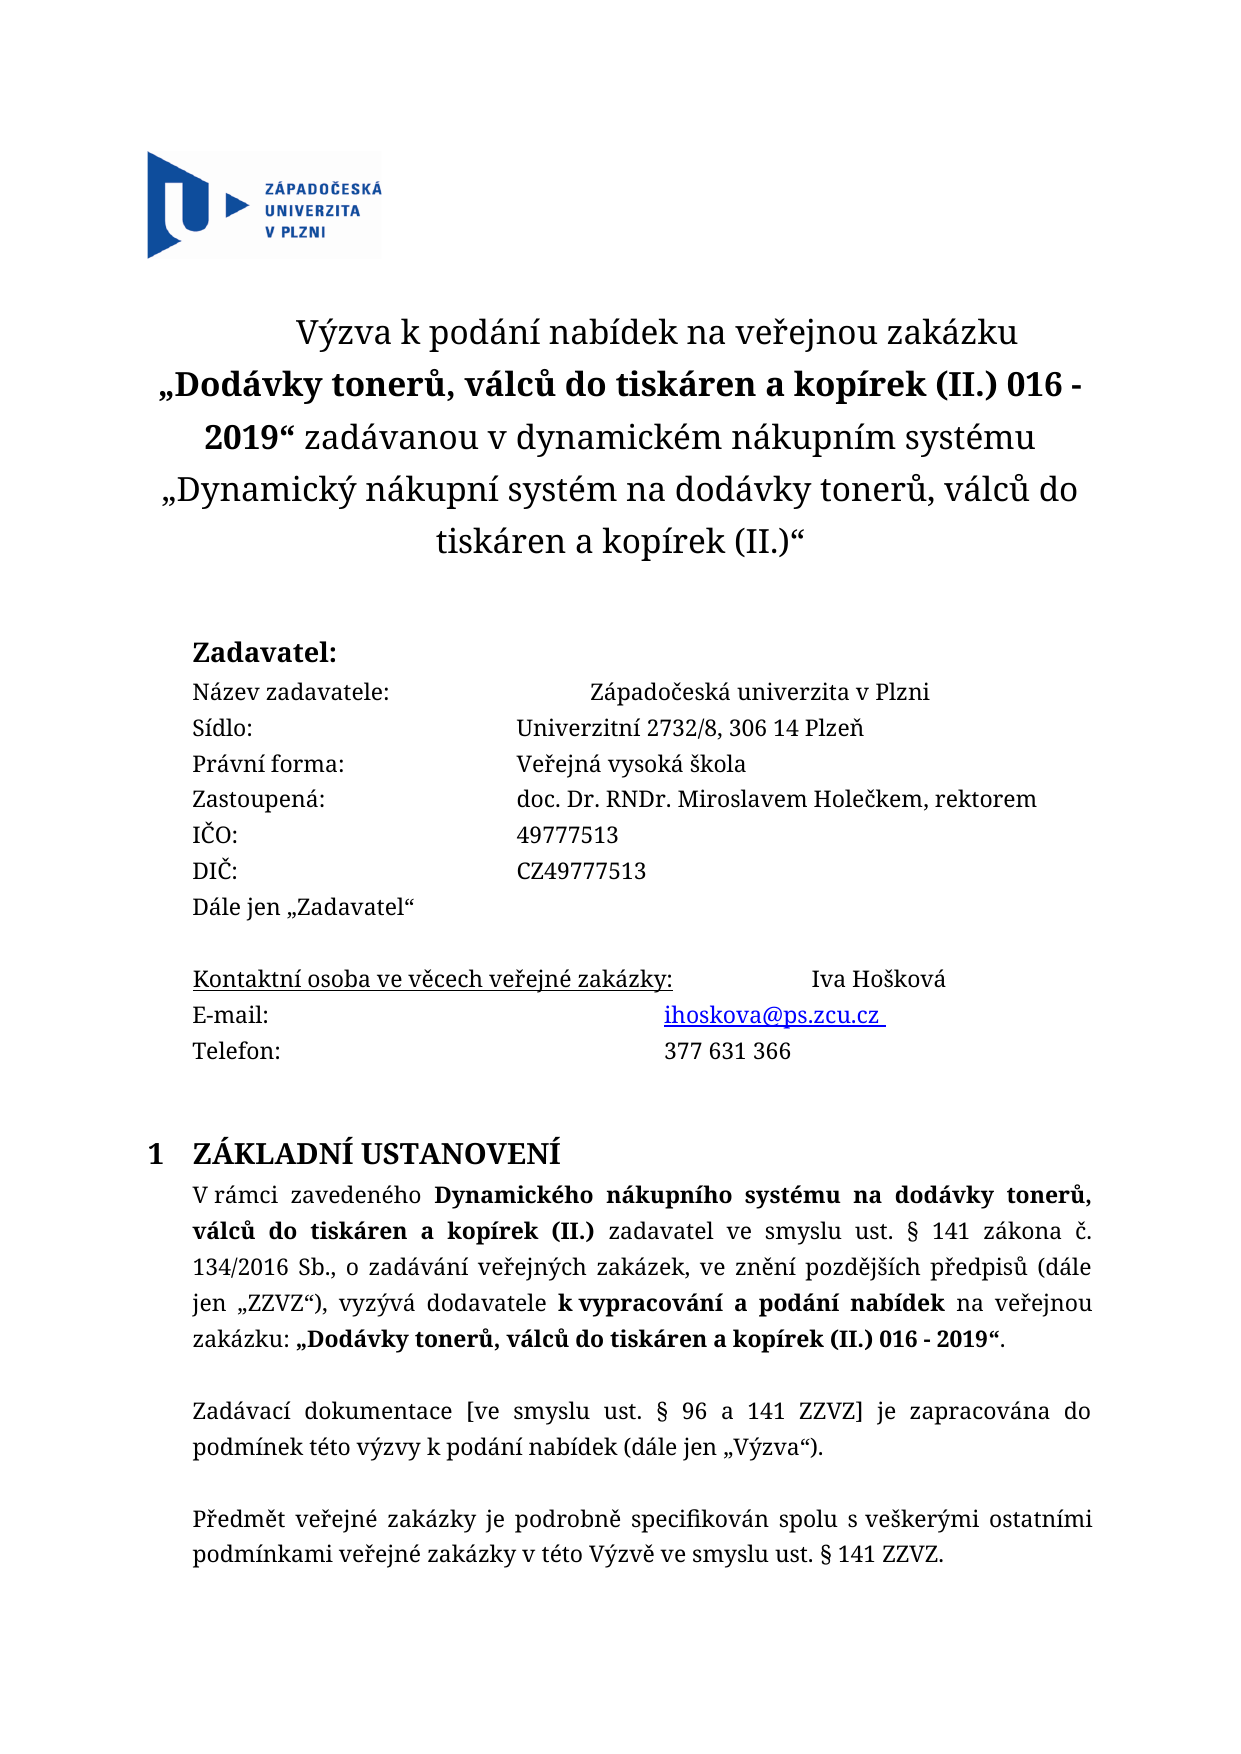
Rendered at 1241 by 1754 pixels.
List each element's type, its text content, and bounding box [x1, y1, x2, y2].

text Sídlo: Univerzitní 2732/8, 306 14 Plzeň [148, 712, 1093, 743]
text Právní forma: Veřejná vysoká škola [148, 747, 1093, 779]
text Zadávací dokumentace [ve smyslu ust. § 96 a 141 ZZVZ] je zapracována do podmínek této výzvy k podání nabídek (dále jen „Výzva“). [192, 1395, 1093, 1462]
text Zadavatel: [192, 633, 1093, 670]
subtitle ZÁKLADNÍ USTANOVENÍ [148, 1133, 1093, 1173]
text Název zadavatele: Západočeská univerzita v Plzni [148, 676, 1093, 707]
text E-mail: ihoskova@ps.zcu.cz [148, 999, 1093, 1030]
text V rámci zavedeného Dynamického nákupního systému na dodávky tonerů, válců do tiskáren a kopírek (II.) zadavatel ve smyslu ust. § 141 zákona č. 134/2016 Sb., o zadávání veřejných zakázek, ve znění pozdějších předpisů (dále jen „ZZVZ“), vyzývá dodavatele k vypracování a podání nabídek na veřejnou zakázku: „Dodávky tonerů, válců do tiskáren a kopírek (II.) 016 - 2019“. [192, 1179, 1093, 1354]
picture [147, 151, 382, 259]
text Kontaktní osoba ve věcech veřejné zakázky: Iva Hošková [148, 963, 1093, 994]
text Výzva k podání nabídek na veřejnou zakázku „Dodávky tonerů, válců do tiskáren a kopírek (II.) 016 - 2019“ zadávanou v dynamickém nákupním systému „Dynamický nákupní systém na dodávky tonerů, válců do tiskáren a kopírek (II.)“ [148, 309, 1093, 563]
text Zastoupená: doc. Dr. RNDr. Miroslavem Holečkem, rektorem [192, 783, 1093, 815]
text DIČ: CZ49777513 [148, 855, 1093, 887]
text Telefon: 377 631 366 [148, 1035, 1093, 1066]
text IČO: 49777513 [148, 819, 1093, 851]
text Dále jen „Zadavatel“ [148, 891, 1093, 922]
text Předmět veřejné zakázky je podrobně specifikován spolu s veškerými ostatními podmínkami veřejné zakázky v této Výzvě ve smyslu ust. § 141 ZZVZ. [192, 1502, 1093, 1570]
